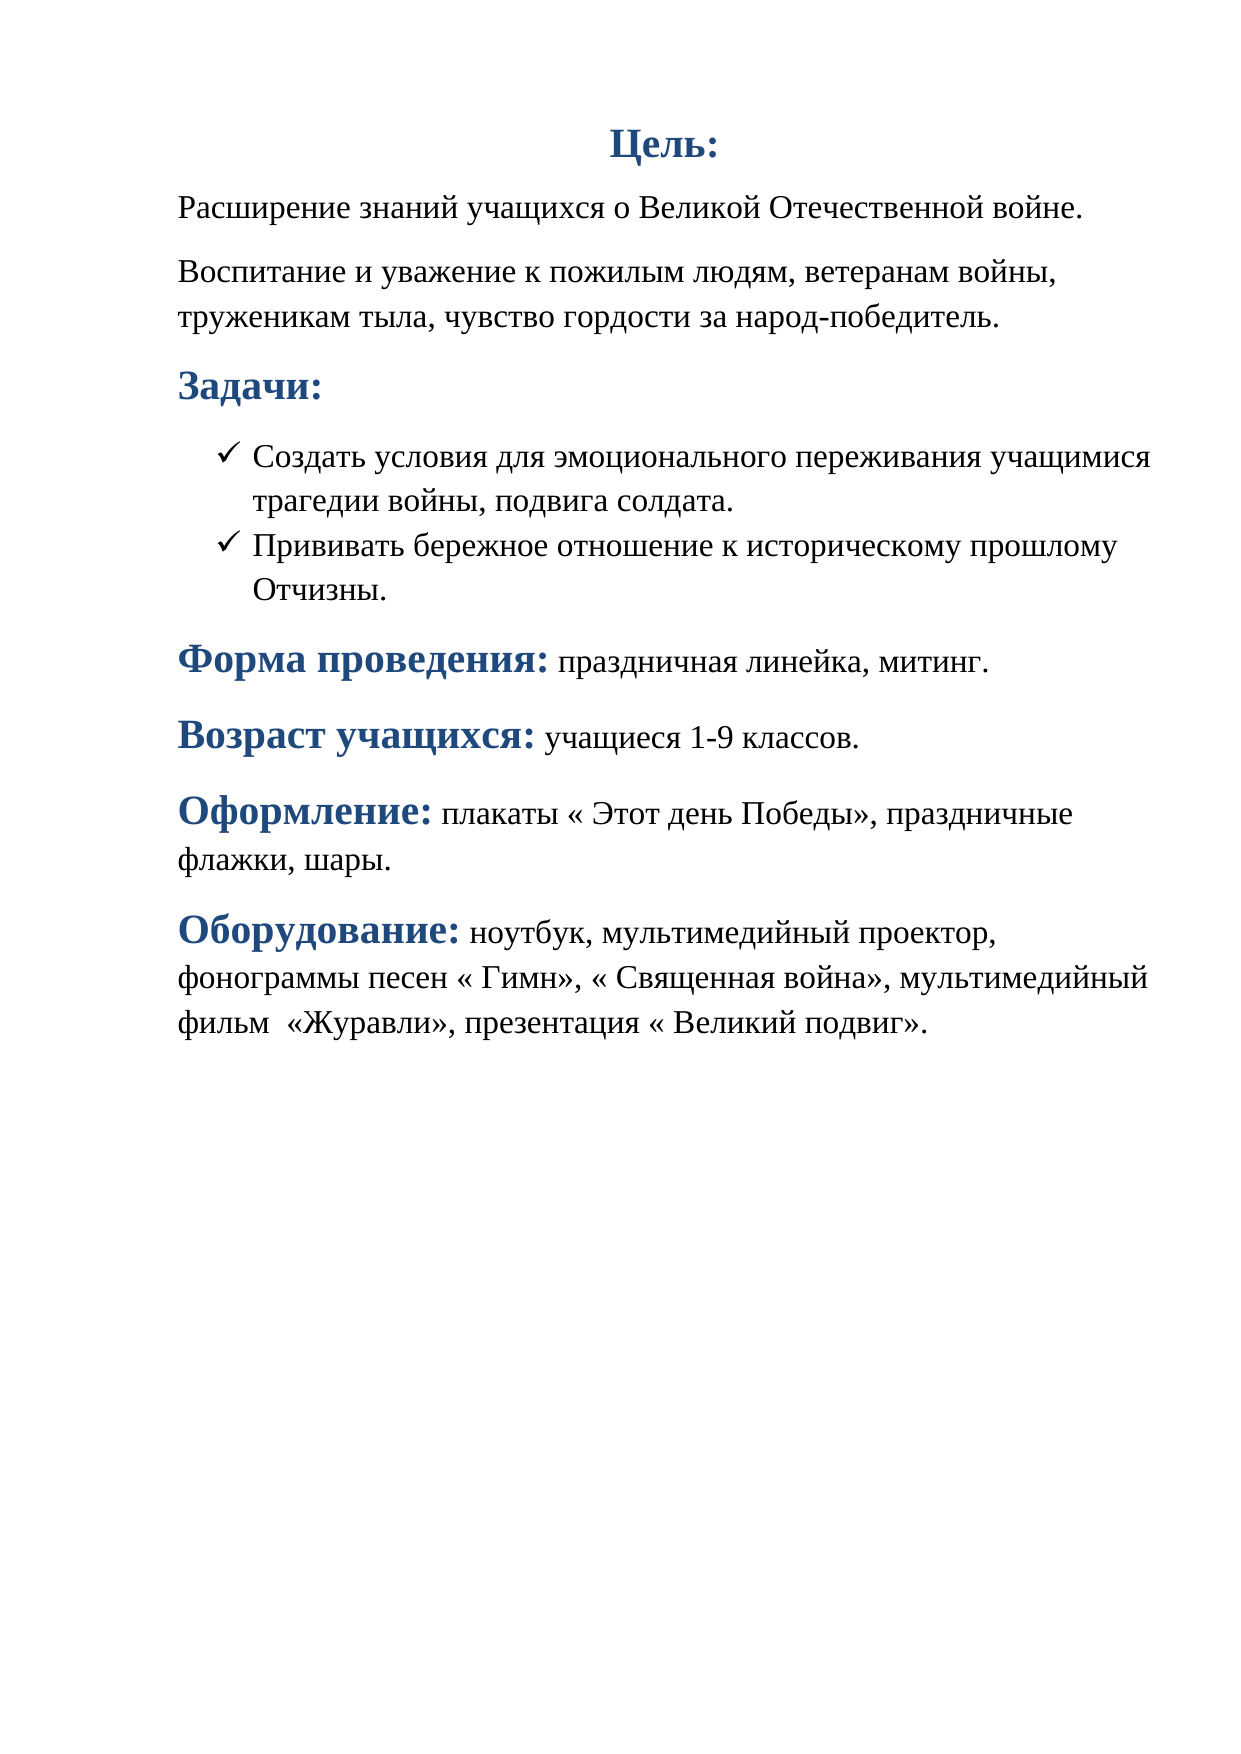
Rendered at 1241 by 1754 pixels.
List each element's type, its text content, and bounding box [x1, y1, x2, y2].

text Расширение знаний учащихся о Великой Отечественной войне. [177, 187, 1152, 225]
text Цель: [177, 118, 1152, 166]
list Прививать бережное отношение к историческому прошлому Отчизны. [215, 525, 1152, 607]
text Возраст учащихся: учащиеся 1-9 классов. [177, 710, 1152, 758]
text Оформление: плакаты « Этот день Победы», праздничные флажки, шары. [177, 786, 1152, 878]
text Задачи: [177, 361, 1152, 409]
text Форма проведения: праздничная линейка, митинг. [177, 634, 1152, 682]
list Создать условия для эмоционального переживания учащимися трагедии войны, подвига солдата. [215, 437, 1152, 519]
text Оборудование: ноутбук, мультимедийный проектор, фонограммы песен « Гимн», « Священная война», мультимедийный фильм «Журавли», презентация « Великий подвиг». [177, 904, 1152, 1040]
text Воспитание и уважение к пожилым людям, ветеранам войны, труженикам тыла, чувство гордости за народ-победитель. [177, 252, 1152, 334]
